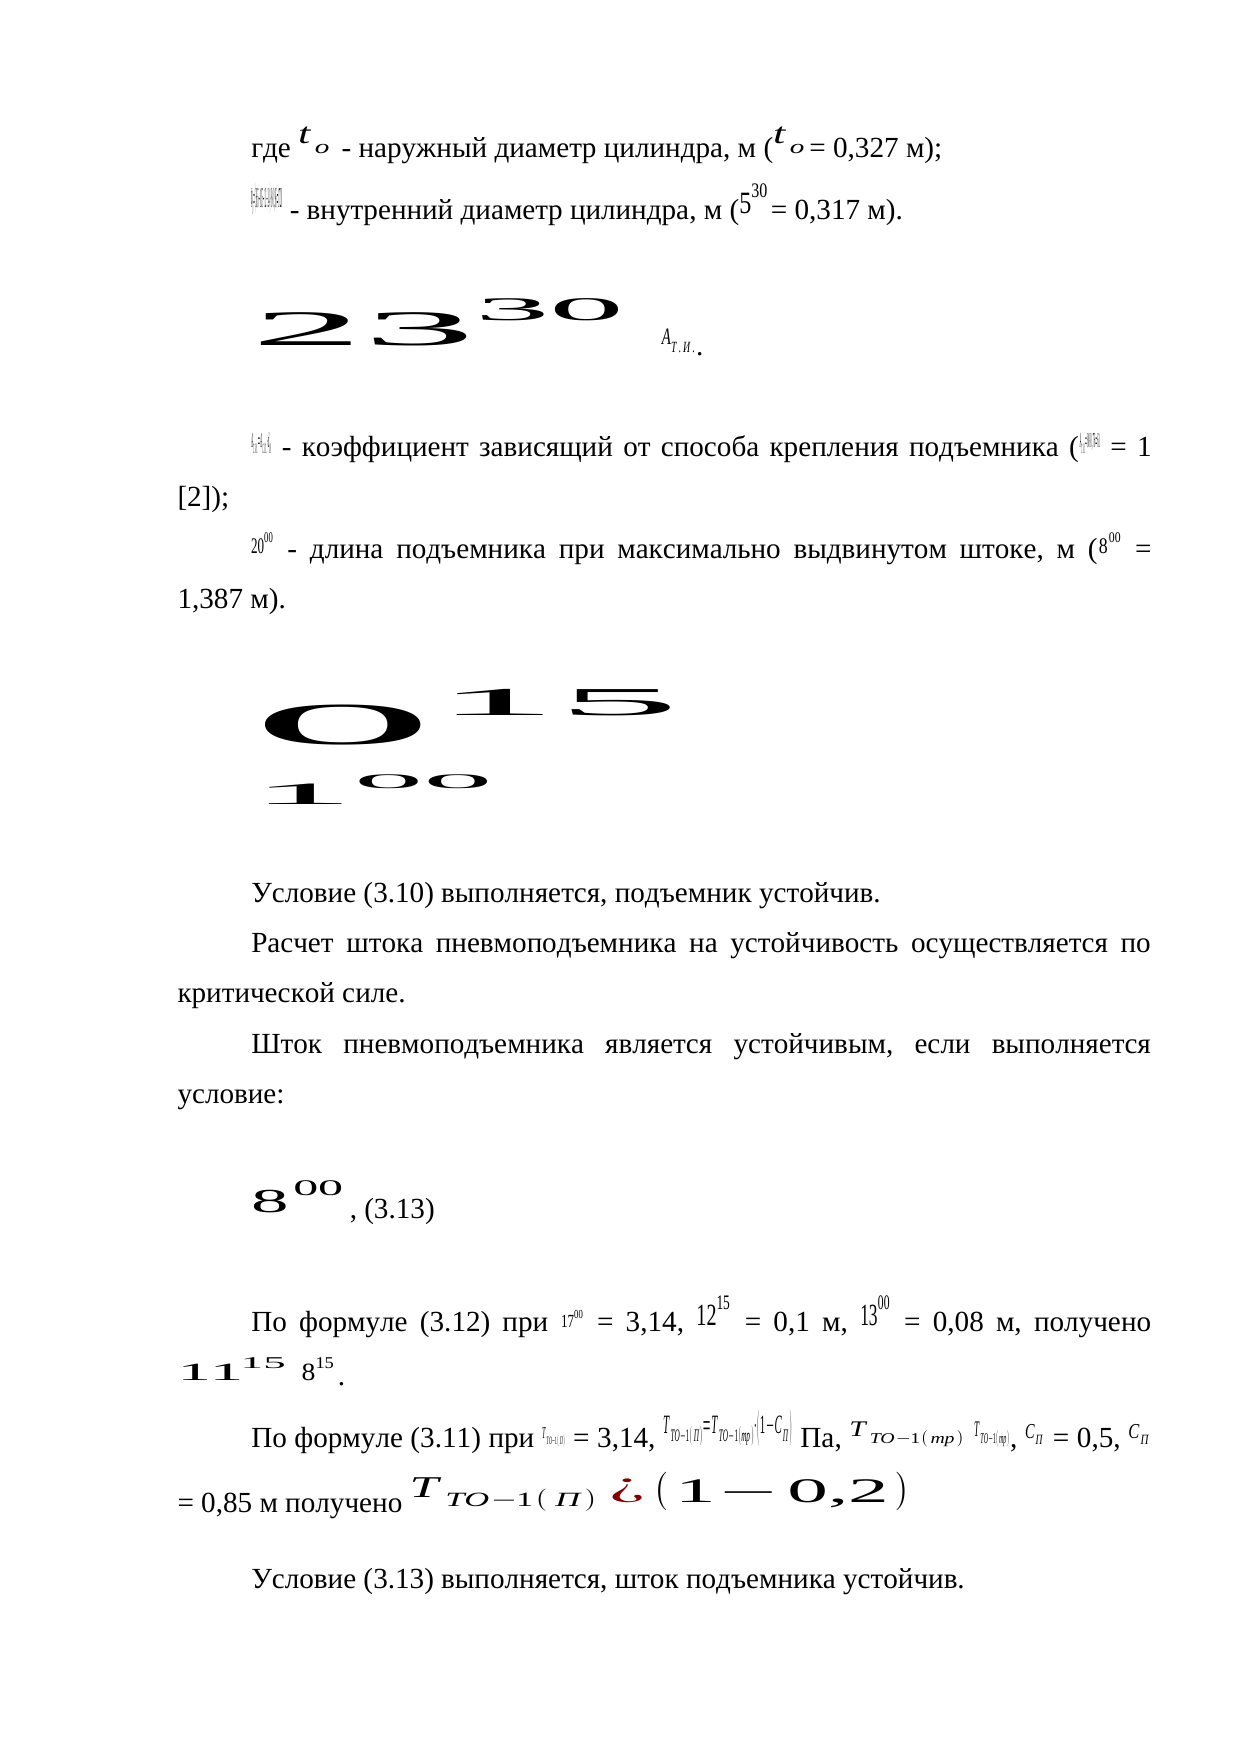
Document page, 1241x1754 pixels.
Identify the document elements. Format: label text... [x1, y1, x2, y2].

text - длина подъемника при максимально выдвинутом штоке, м ( = ). [177, 530, 1152, 614]
text - внутренний диаметр цилиндра, м (= ). [177, 180, 1152, 226]
text , (3.13) [177, 1177, 1152, 1225]
text Шток пневмоподъемника является устойчивым, если выполняется условие: [177, 1026, 1152, 1109]
text . [177, 293, 1152, 361]
text По формуле (3.12) при = 3,14, = , = , получено . [177, 1292, 1152, 1392]
text где - наружный диаметр цилиндра, м (= ); [177, 118, 1152, 163]
text Условие (3.10) выполняется, подъемник устойчив. [177, 875, 1152, 908]
text По формуле (3.11) при = 3,14, Па, , = 0,5, = получено [177, 1408, 1152, 1536]
text Расчет штока пневмоподъемника на устойчивость осуществляется по критической силе. [177, 925, 1152, 1009]
text - коэффициент зависящий от способа крепления подъемника ( = 1 [2]); [177, 428, 1152, 513]
text Условие (3.13) выполняется, шток подъемника устойчив. [177, 1561, 1152, 1594]
